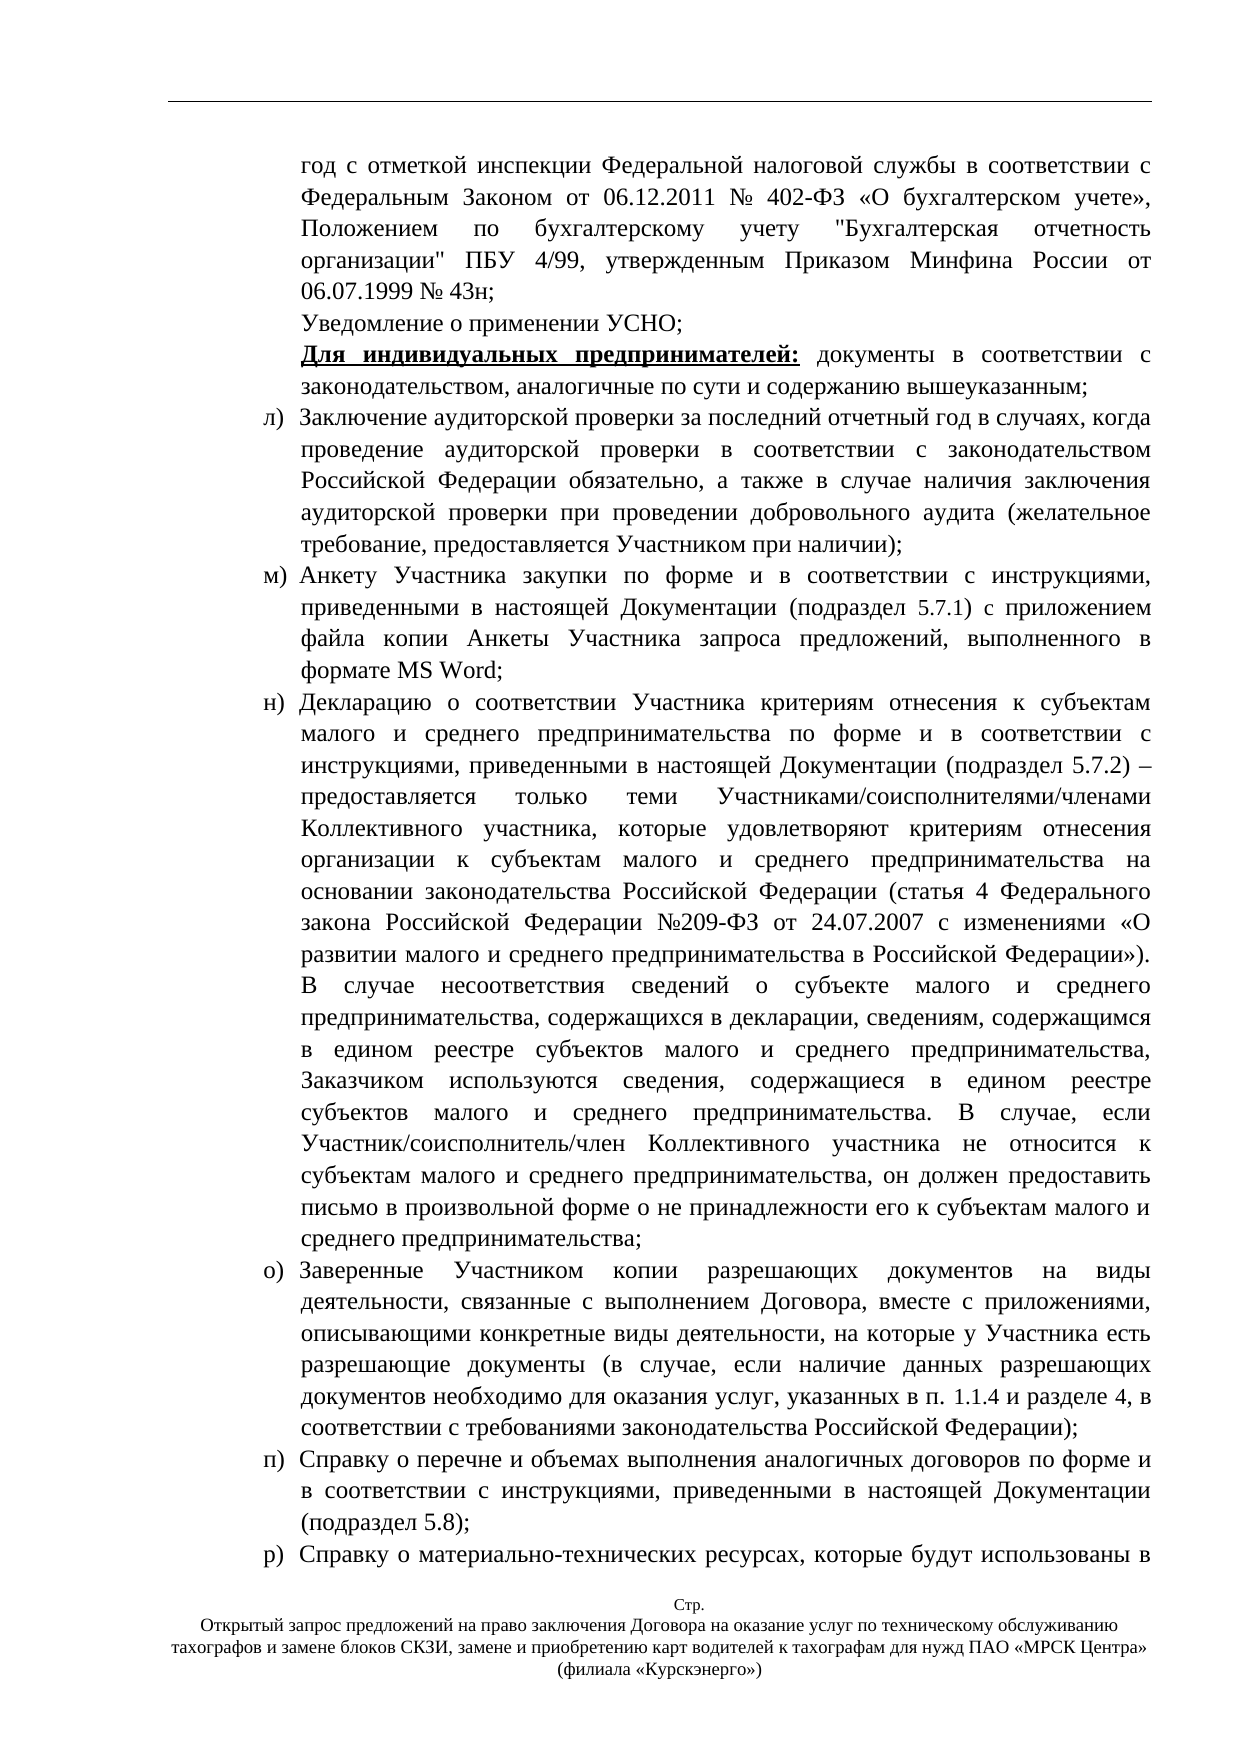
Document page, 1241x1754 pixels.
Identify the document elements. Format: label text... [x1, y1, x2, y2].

text Для индивидуальных предпринимателей: документы в соответствии с законодательством, аналогичные по сути и содержанию вышеуказанным; [301, 339, 1152, 400]
list Декларацию о соответствии Участника критериям отнесения к субъектам малого и среднего предпринимательства по форме и в соответствии с инструкциями, приведенными в настоящей Документации (подраздел 5.7.2) – предоставляется только теми Участниками/соисполнителями/членами Коллективного участника, которые удовлетворяют критериям отнесения организации к субъектам малого и среднего предпринимательства на основании законодательства Российской Федерации (статья 4 Федерального закона Российской Федерации №209-ФЗ от 24.07.2007 с изменениями «О развитии малого и среднего предпринимательства в Российской Федерации»). В случае несоответствия сведений о субъекте малого и среднего предпринимательства, содержащихся в декларации, сведениям, содержащимся в едином реестре субъектов малого и среднего предпринимательства, Заказчиком используются сведения, содержащиеся в едином реестре субъектов малого и среднего предпринимательства. В случае, если Участник/соисполнитель/член Коллективного участника не относится к субъектам малого и среднего предпринимательства, он должен предоставить письмо в произвольной форме о не принадлежности его к субъектам малого и среднего предпринимательства; [263, 687, 1152, 1252]
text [301, 150, 1152, 305]
text Уведомление о применении УСНО; [301, 308, 1152, 337]
list Справку о перечне и объемах выполнения аналогичных договоров по форме и в соответствии с инструкциями, приведенными в настоящей Документации (подраздел 5.8); [263, 1444, 1152, 1536]
list Заверенные Участником копии разрешающих документов на виды деятельности, связанные с выполнением Договора, вместе с приложениями, описывающими конкретные виды деятельности, на которые у Участника есть разрешающие документы (в случае, если наличие данных разрешающих документов необходимо для оказания услуг, указанных в п. 1.1.4 и разделе 4, в соответствии с требованиями законодательства Российской Федерации); [263, 1255, 1152, 1441]
list Анкету Участника закупки по форме и в соответствии с инструкциями, приведенными в настоящей Документации (подраздел 5.7.1) с приложением файла копии Анкеты Участника запроса предложений, выполненного в формате MS Word; [263, 560, 1152, 684]
list Заключение аудиторской проверки за последний отчетный год в случаях, когда проведение аудиторской проверки в соответствии с законодательством Российской Федерации обязательно, а также в случае наличия заключения аудиторской проверки при проведении добровольного аудита (желательное требование, предоставляется Участником при наличии); [263, 402, 1152, 557]
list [263, 1539, 1152, 1567]
